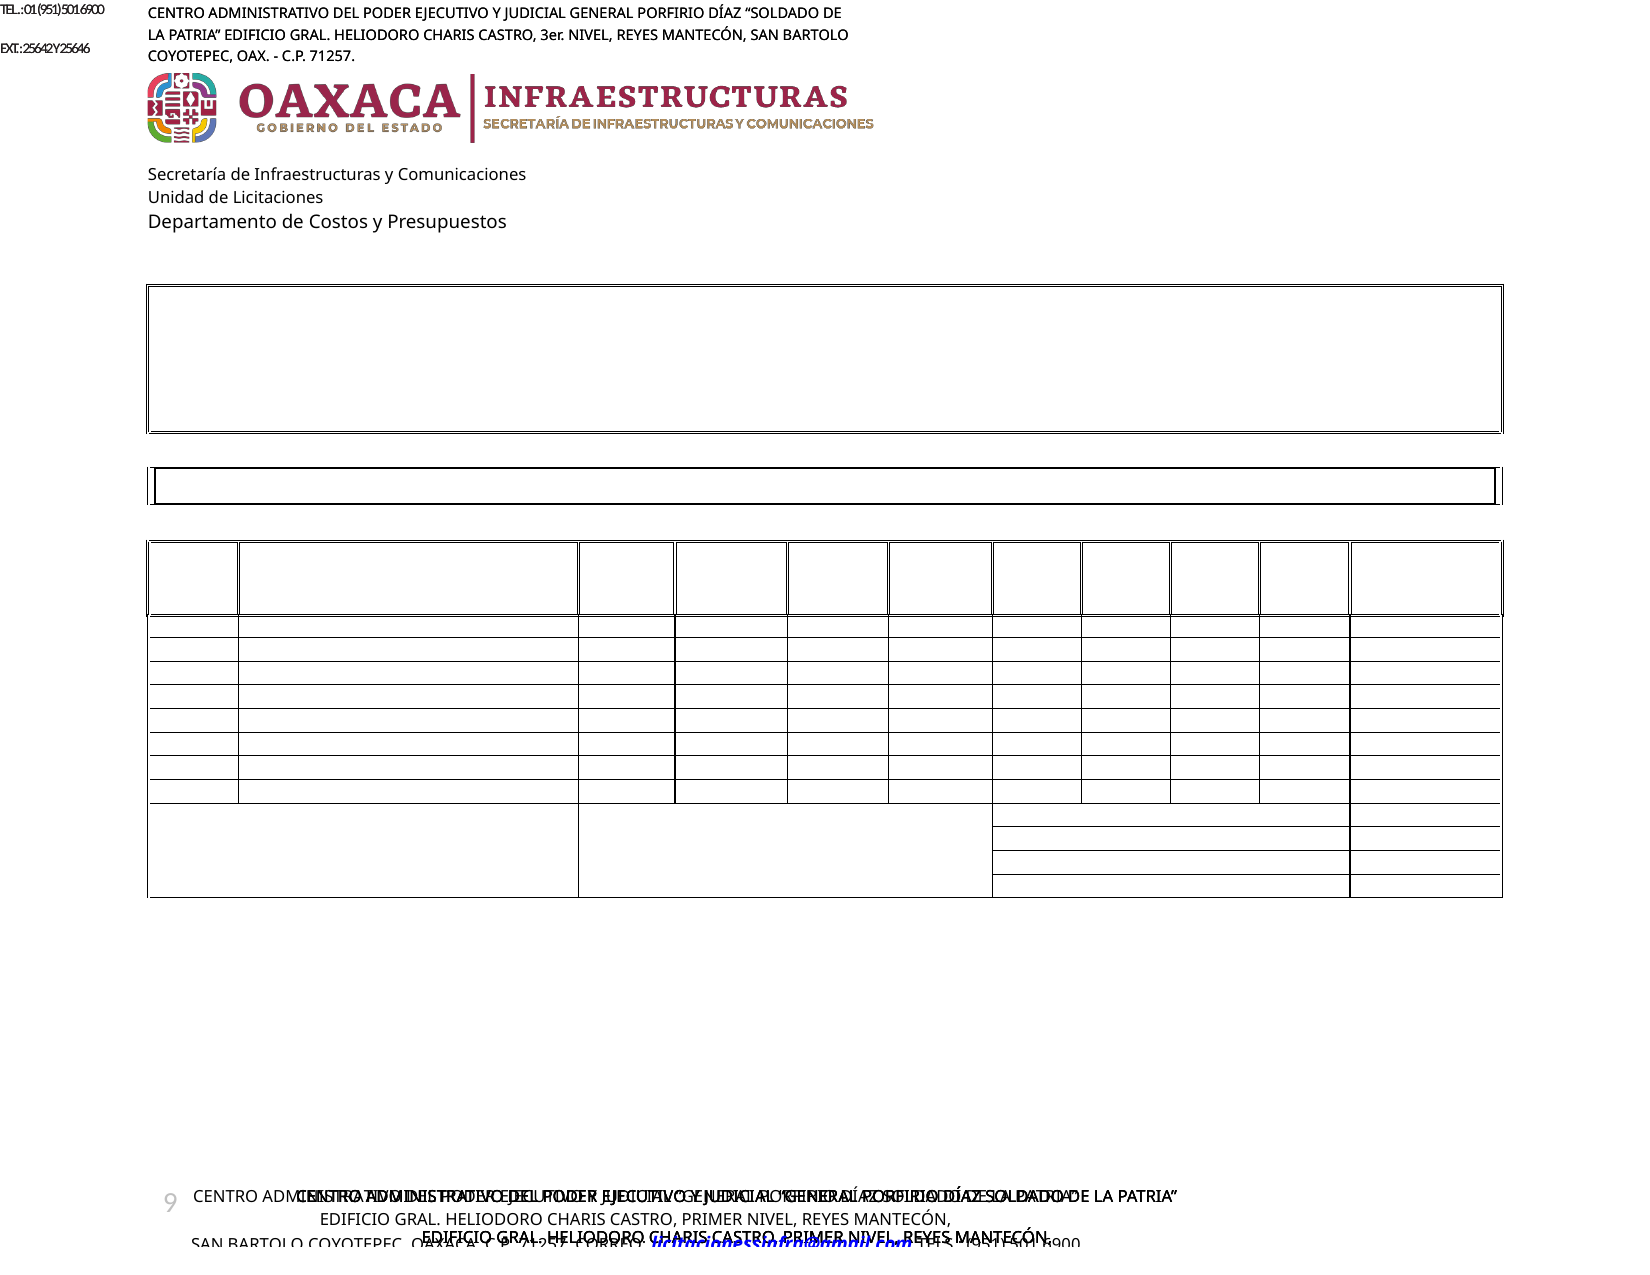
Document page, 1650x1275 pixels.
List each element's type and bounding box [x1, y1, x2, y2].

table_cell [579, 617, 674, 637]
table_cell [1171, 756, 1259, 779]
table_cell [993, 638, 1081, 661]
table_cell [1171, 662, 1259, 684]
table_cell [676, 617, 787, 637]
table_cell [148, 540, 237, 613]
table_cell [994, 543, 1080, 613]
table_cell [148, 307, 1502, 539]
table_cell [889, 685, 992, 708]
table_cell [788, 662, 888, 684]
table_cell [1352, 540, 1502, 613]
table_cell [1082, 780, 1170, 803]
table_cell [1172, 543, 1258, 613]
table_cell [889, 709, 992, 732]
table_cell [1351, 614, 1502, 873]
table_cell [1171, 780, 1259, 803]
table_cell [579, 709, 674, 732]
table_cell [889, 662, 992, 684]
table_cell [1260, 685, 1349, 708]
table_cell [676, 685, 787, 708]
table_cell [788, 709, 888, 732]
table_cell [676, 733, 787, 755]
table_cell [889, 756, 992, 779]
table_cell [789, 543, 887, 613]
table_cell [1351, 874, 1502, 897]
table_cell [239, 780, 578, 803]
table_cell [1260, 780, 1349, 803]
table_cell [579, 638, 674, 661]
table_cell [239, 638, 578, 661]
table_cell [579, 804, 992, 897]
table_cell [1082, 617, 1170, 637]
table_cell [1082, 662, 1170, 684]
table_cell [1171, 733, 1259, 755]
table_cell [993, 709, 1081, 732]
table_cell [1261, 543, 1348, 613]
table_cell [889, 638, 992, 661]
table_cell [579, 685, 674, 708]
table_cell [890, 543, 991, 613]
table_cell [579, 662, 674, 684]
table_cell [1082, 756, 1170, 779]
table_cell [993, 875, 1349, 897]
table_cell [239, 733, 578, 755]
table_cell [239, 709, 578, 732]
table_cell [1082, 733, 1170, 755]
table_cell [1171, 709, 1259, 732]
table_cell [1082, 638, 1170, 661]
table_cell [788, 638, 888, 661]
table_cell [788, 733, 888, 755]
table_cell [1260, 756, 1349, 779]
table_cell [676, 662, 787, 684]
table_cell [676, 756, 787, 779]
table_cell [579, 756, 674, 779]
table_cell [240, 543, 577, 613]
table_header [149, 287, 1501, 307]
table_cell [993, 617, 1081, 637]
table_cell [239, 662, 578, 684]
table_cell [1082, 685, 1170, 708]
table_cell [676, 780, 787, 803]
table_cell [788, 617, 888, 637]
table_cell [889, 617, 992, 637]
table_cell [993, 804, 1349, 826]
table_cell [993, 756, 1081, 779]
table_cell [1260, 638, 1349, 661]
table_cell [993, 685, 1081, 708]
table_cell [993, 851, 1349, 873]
picture [147, 73, 898, 145]
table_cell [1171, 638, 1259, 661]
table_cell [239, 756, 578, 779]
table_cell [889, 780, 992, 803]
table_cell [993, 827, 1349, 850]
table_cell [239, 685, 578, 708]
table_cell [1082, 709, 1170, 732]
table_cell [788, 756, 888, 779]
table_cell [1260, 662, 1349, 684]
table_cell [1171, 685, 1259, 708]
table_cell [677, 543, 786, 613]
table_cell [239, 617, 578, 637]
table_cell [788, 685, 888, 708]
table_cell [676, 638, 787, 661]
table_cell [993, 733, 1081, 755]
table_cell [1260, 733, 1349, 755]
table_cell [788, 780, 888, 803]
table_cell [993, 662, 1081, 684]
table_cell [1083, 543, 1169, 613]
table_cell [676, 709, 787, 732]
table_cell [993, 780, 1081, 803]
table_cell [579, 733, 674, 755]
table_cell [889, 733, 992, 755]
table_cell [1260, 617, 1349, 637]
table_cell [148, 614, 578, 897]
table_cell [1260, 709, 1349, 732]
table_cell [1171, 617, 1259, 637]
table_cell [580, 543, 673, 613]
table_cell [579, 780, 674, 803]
